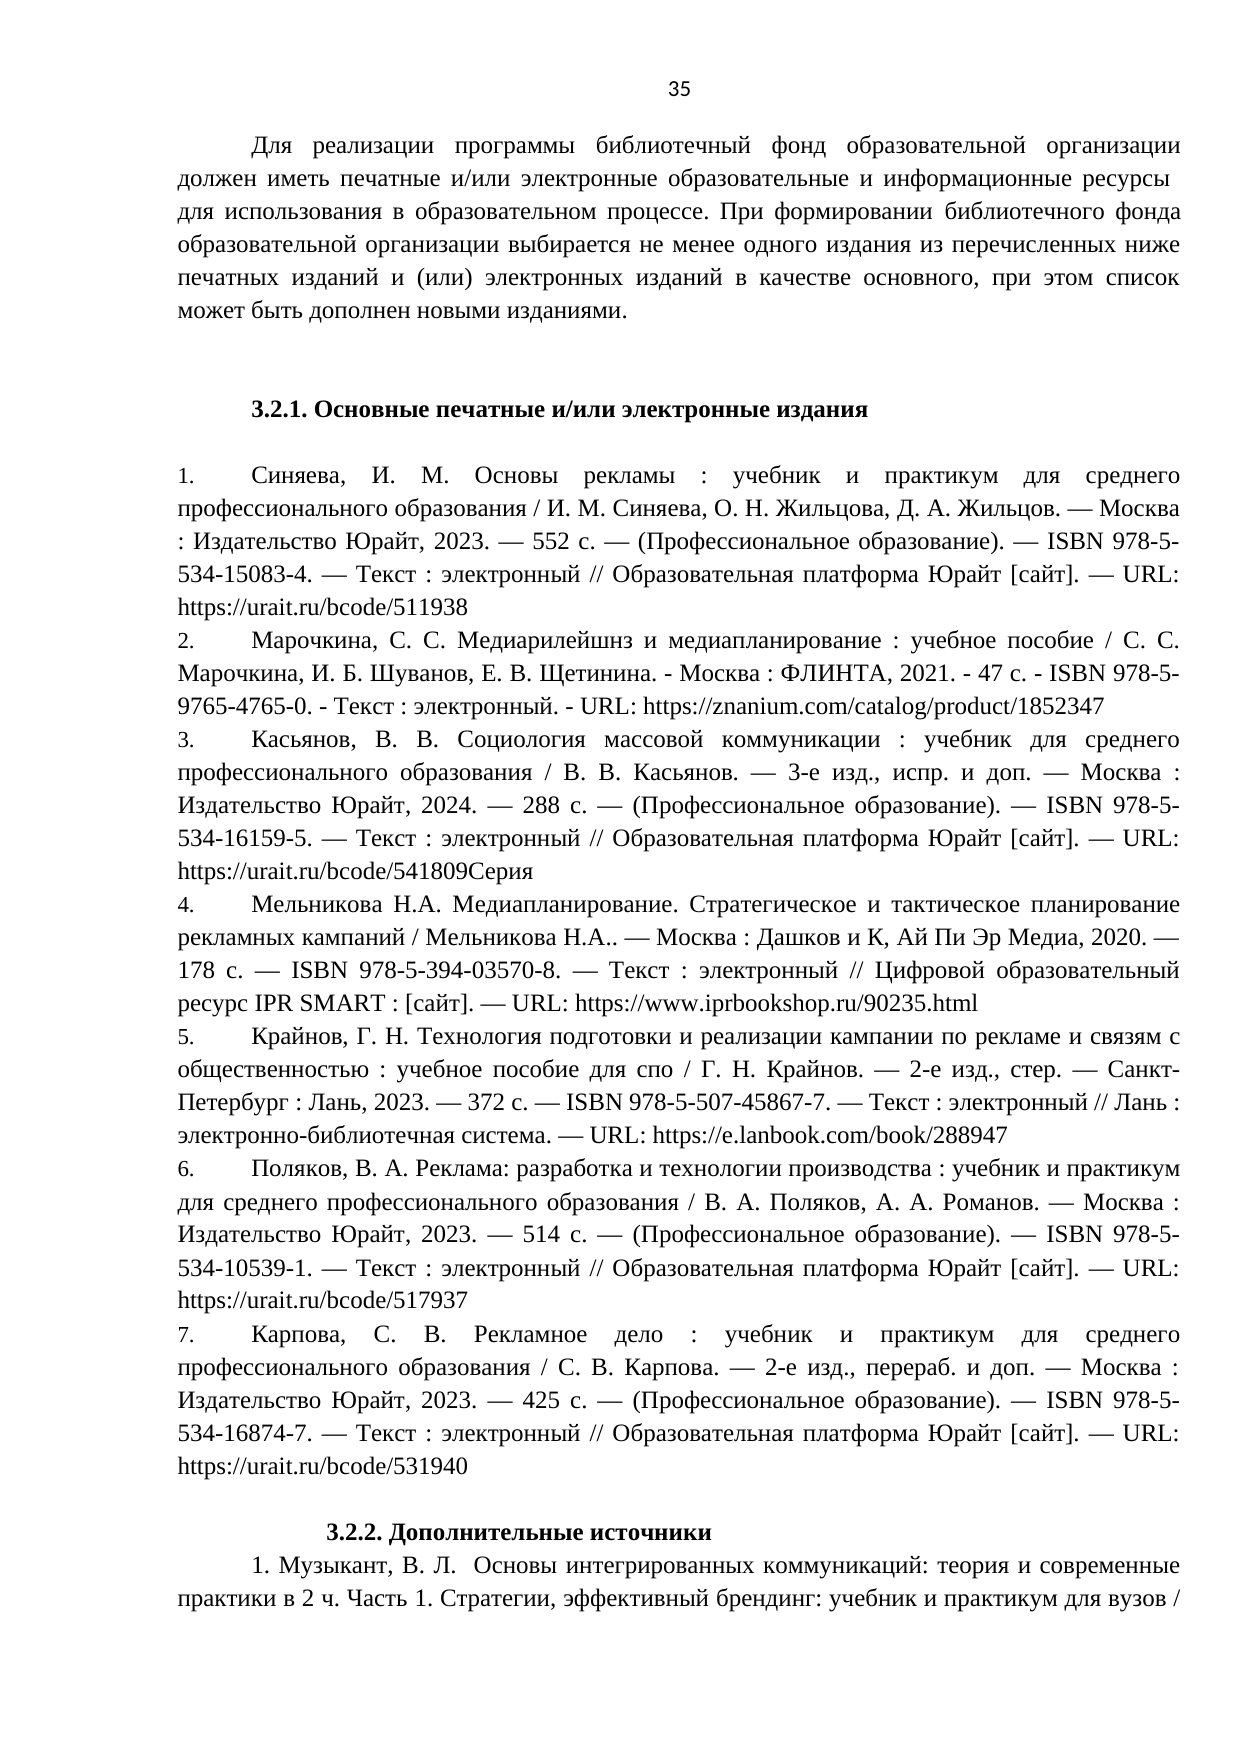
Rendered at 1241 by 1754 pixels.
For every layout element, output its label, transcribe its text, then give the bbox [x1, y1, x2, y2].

list Марочкина, С. С. Медиарилейшнз и медиапланирование : учебное пособие / С. С. Марочкина, И. Б. Шуванов, Е. В. Щетинина. - Москва : ФЛИНТА, 2021. - 47 с. - ISBN 978-5-9765-4765-0. - Текст : электронный. - URL: https://znanium.com/catalog/product/1852347 [177, 625, 1181, 720]
list Мельникова Н.А. Медиапланирование. Стратегическое и тактическое планирование рекламных кампаний / Мельникова Н.А.. — Москва : Дашков и К, Ай Пи Эр Медиа, 2020. — 178 c. — ISBN 978-5-394-03570-8. — Текст : электронный // Цифровой образовательный ресурс IPR SMART : [сайт]. — URL: https://www.iprbookshop.ru/90235.html [177, 889, 1181, 1017]
list 3.2.1. Основные печатные и/или электронные издания [177, 394, 1181, 423]
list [177, 1550, 1181, 1612]
list Синяева, И. М. Основы рекламы : учебник и практикум для среднего профессионального образования / И. М. Синяева, О. Н. Жильцова, Д. А. Жильцов. — Москва : Издательство Юрайт, 2023. — 552 с. — (Профессиональное образование). — ISBN 978-5-534-15083-4. — Текст : электронный // Образовательная платформа Юрайт [сайт]. — URL: https://urait.ru/bcode/511938 [177, 460, 1181, 621]
list Карпова, С. В. Рекламное дело : учебник и практикум для среднего профессионального образования / С. В. Карпова. — 2-е изд., перераб. и доп. — Москва : Издательство Юрайт, 2023. — 425 с. — (Профессиональное образование). — ISBN 978-5-534-16874-7. — Текст : электронный // Образовательная платформа Юрайт [сайт]. — URL: https://urait.ru/bcode/531940 [177, 1319, 1181, 1479]
list Крайнов, Г. Н. Технология подготовки и реализации кампании по рекламе и связям с общественностью : учебное пособие для спо / Г. Н. Крайнов. — 2-е изд., стер. — Санкт-Петербург : Лань, 2023. — 372 с. — ISBN 978-5-507-45867-7. — Текст : электронный // Лань : электронно-библиотечная система. — URL: https://e.lanbook.com/book/288947 [177, 1021, 1181, 1149]
list 3.2.2. Дополнительные источники [252, 1517, 1181, 1546]
list Касьянов, В. В. Социология массовой коммуникации : учебник для среднего профессионального образования / В. В. Касьянов. — 3-е изд., испр. и доп. — Москва : Издательство Юрайт, 2024. — 288 с. — (Профессиональное образование). — ISBN 978-5-534-16159-5. — Текст : электронный // Образовательная платформа Юрайт [сайт]. — URL: https://urait.ru/bcode/541809Серия [177, 724, 1181, 885]
list Для реализации программы библиотечный фонд образовательной организации должен иметь печатные и/или электронные образовательные и информационные ресурсы для использования в образовательном процессе. При формировании библиотечного фонда образовательной организации выбирается не менее одного издания из перечисленных ниже печатных изданий и (или) электронных изданий в качестве основного, при этом список может быть дополнен новыми изданиями. [177, 130, 1181, 324]
list Поляков, В. А. Реклама: разработка и технологии производства : учебник и практикум для среднего профессионального образования / В. А. Поляков, А. А. Романов. — Москва : Издательство Юрайт, 2023. — 514 с. — (Профессиональное образование). — ISBN 978-5-534-10539-1. — Текст : электронный // Образовательная платформа Юрайт [сайт]. — URL: https://urait.ru/bcode/517937 [177, 1153, 1181, 1314]
